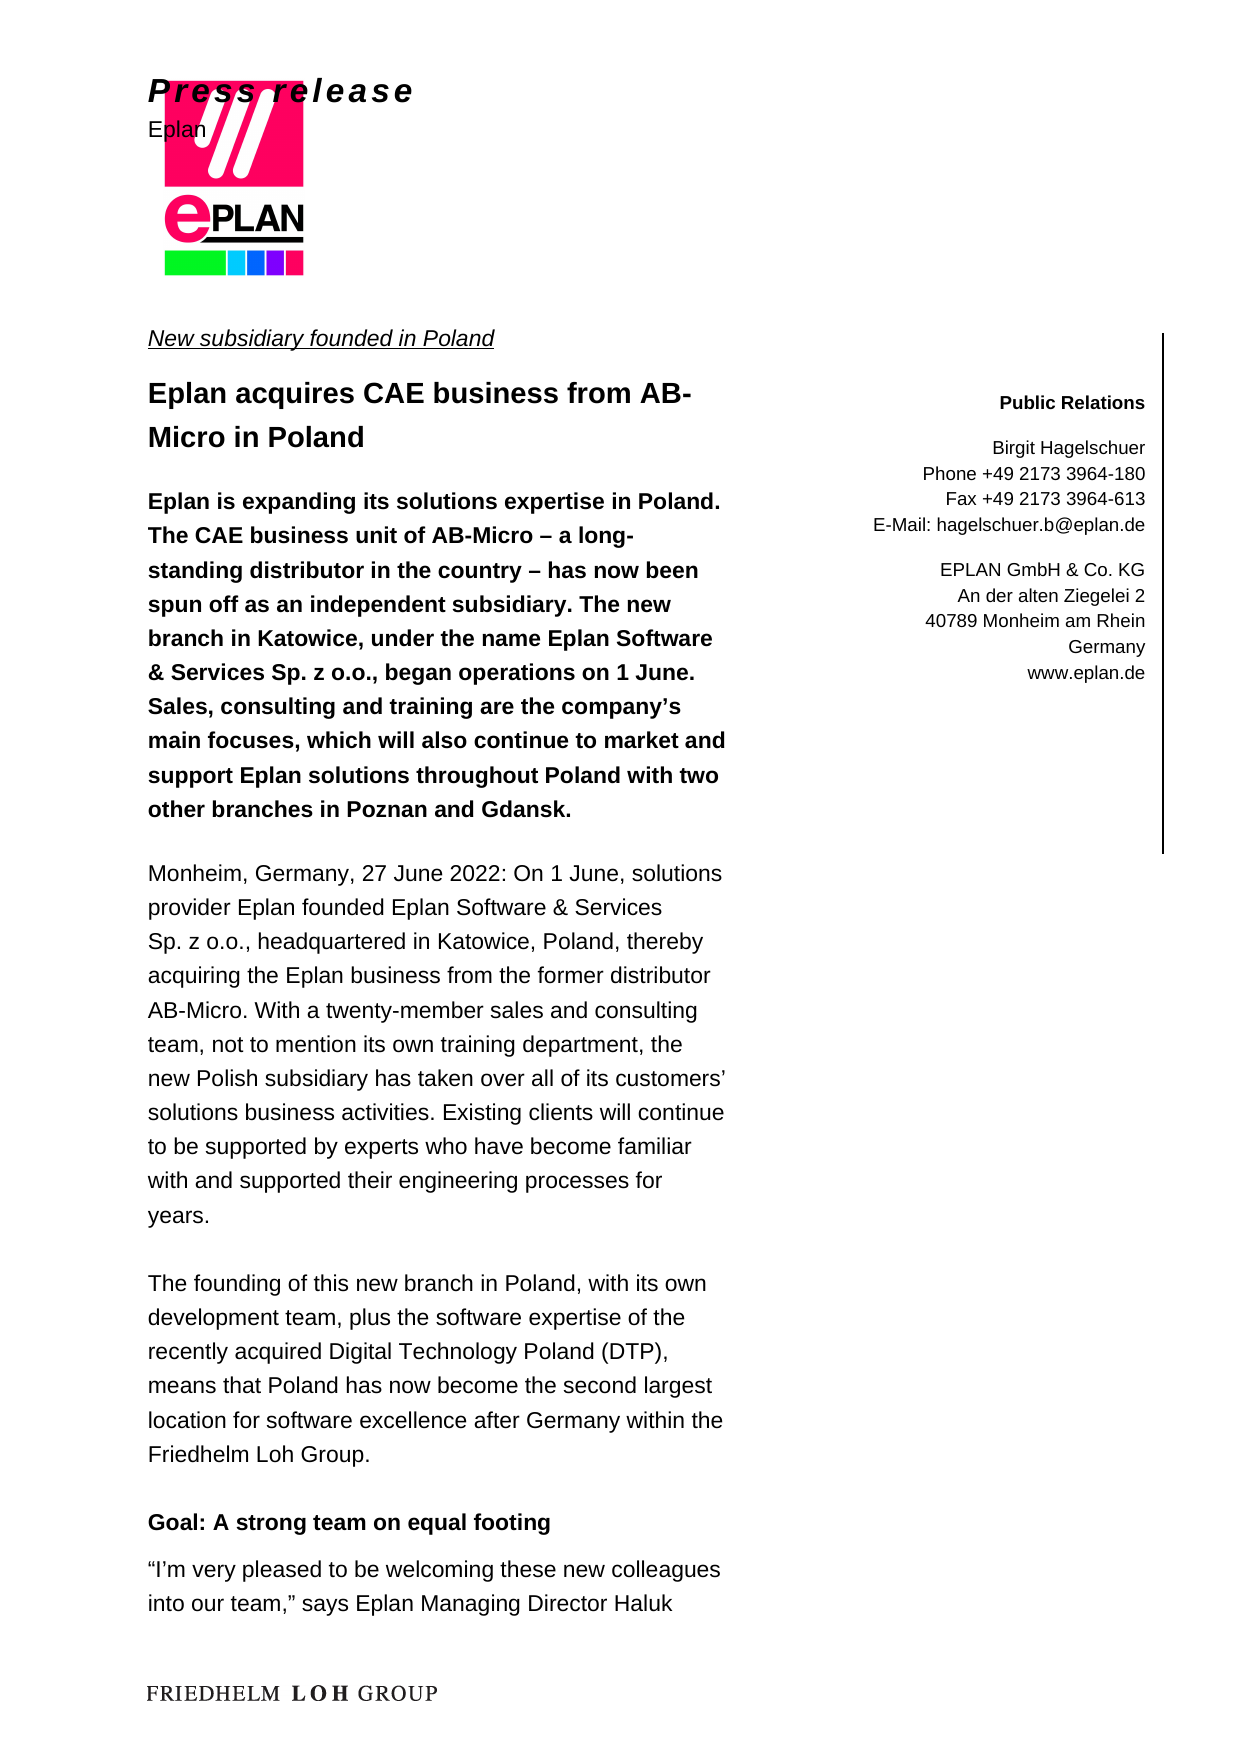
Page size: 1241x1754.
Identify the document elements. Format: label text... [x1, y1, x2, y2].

picture [147, 1685, 437, 1701]
text Goal: A strong team on equal footing [148, 1509, 729, 1536]
text The founding of this new branch in Poland, with its own development team, plus the software expertise of the recently acquired Digital Technology Poland (DTP), means that Poland has now become the second largest location for software excellence after Germany within the Friedhelm Loh Group. [148, 1270, 729, 1467]
text Eplan acquires CAE business from AB-Micro in Poland [148, 376, 729, 453]
picture [162, 78, 305, 278]
picture [295, 94, 305, 99]
text Eplan is expanding its solutions expertise in Poland. The CAE business unit of AB-Micro – a long-standing distributor in the country – has now been spun off as an independent subsidiary. The new branch in Katowice, under the name Eplan Software & Services Sp. z o.o., began operations on 1 June. Sales, consulting and training are the company’s main focuses, which will also continue to market and support Eplan solutions throughout Poland with two other branches in Poznan and Gdansk. [148, 488, 729, 822]
text New subsidiary founded in Poland [148, 325, 729, 351]
text Monheim, Germany, 27 June 2022: On 1 June, solutions provider Eplan founded Eplan Software & Services Sp. z o.o., headquartered in Katowice, Poland, thereby acquiring the Eplan business from the former distributor AB-Micro. With a twenty-member sales and consulting team, not to mention its own training department, the new Polish subsidiary has taken over all of its customers’ solutions business activities. Existing clients will continue to be supported by experts who have become familiar with and supported their engineering processes for years. [148, 860, 729, 1228]
